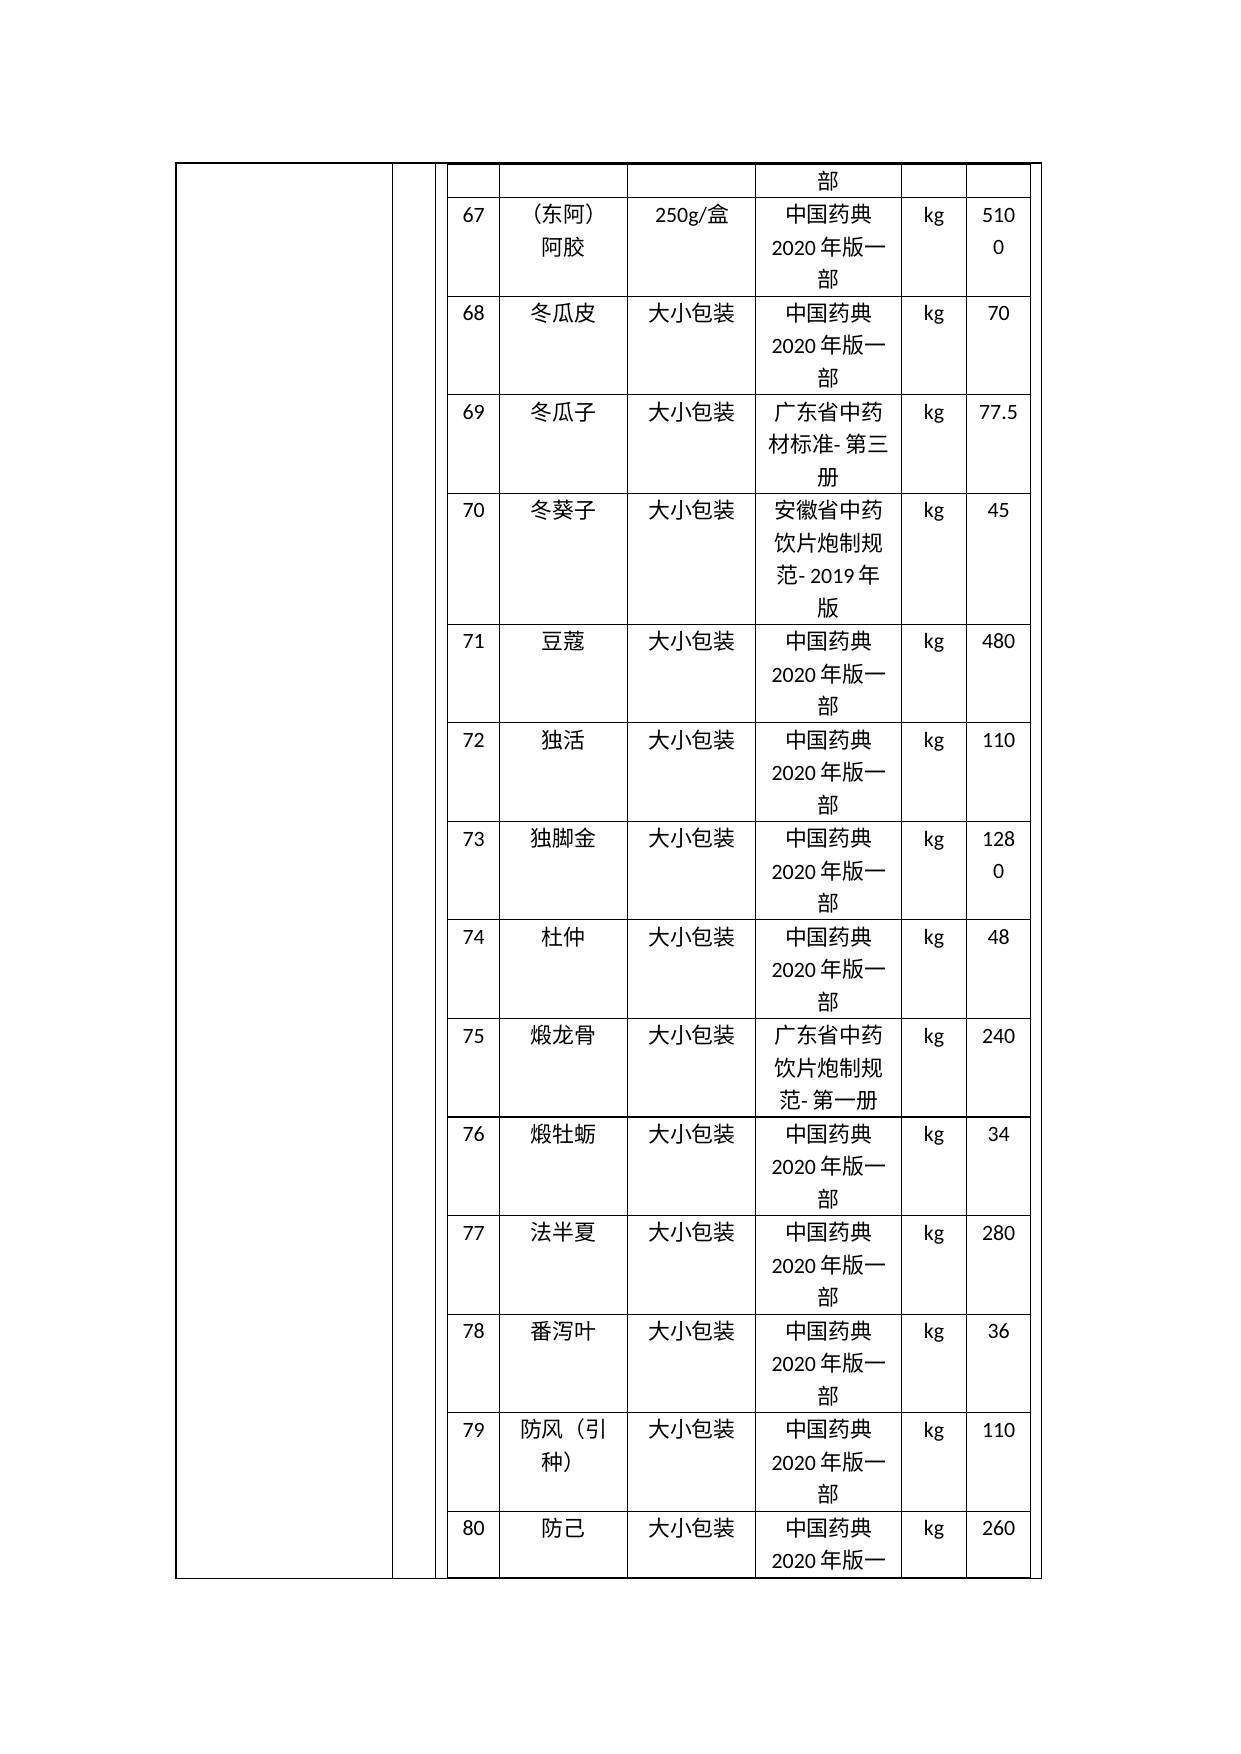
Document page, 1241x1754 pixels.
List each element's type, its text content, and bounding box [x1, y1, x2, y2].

table_cell 一、规格及执行标准： 中药饮片需求一览表 [448, 395, 499, 493]
table_cell 一、规格及执行标准： 中药饮片需求一览表 [448, 1019, 499, 1116]
table_cell 一、规格及执行标准： 中药饮片需求一览表 [756, 822, 901, 919]
table_cell 一、规格及执行标准： 中药饮片需求一览表 [902, 297, 966, 394]
table_cell 一、规格及执行标准： 中药饮片需求一览表 [756, 1216, 901, 1314]
table_cell 一、规格及执行标准： 中药饮片需求一览表 [628, 920, 755, 1018]
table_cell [448, 165, 499, 197]
table_cell 一、规格及执行标准： 中药饮片需求一览表 [448, 1413, 499, 1511]
table_cell 一、规格及执行标准： 中药饮片需求一览表 [756, 198, 901, 296]
table_cell 一、规格及执行标准： 中药饮片需求一览表 [448, 297, 499, 394]
table_cell [177, 164, 392, 1578]
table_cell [902, 1512, 966, 1577]
table_cell 一、规格及执行标准： 中药饮片需求一览表 [628, 494, 755, 624]
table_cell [436, 164, 447, 1578]
table_cell 一、规格及执行标准： 中药饮片需求一览表 [628, 1118, 755, 1215]
table_cell 一、规格及执行标准： 中药饮片需求一览表 [500, 395, 627, 493]
table_cell 一、规格及执行标准： 中药饮片需求一览表 [902, 822, 966, 919]
table_cell 一、规格及执行标准： 中药饮片需求一览表 [628, 297, 755, 394]
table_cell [500, 1512, 627, 1577]
table_cell 一、规格及执行标准： 中药饮片需求一览表 [756, 723, 901, 821]
table_cell 一、规格及执行标准： 中药饮片需求一览表 [628, 198, 755, 296]
table_cell 一、规格及执行标准： 中药饮片需求一览表 [448, 494, 499, 624]
table_cell 一、规格及执行标准： 中药饮片需求一览表 [902, 395, 966, 493]
table_cell 一、规格及执行标准： 中药饮片需求一览表 [500, 625, 627, 722]
table_cell 一、规格及执行标准： 中药饮片需求一览表 [902, 723, 966, 821]
table_cell 一、规格及执行标准： 中药饮片需求一览表 [967, 395, 1030, 493]
table_cell 一、规格及执行标准： 中药饮片需求一览表 [500, 1216, 627, 1314]
table_cell 一、规格及执行标准： 中药饮片需求一览表 [448, 723, 499, 821]
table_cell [756, 1512, 901, 1577]
table_cell 一、规格及执行标准： 中药饮片需求一览表 [500, 494, 627, 624]
table_cell 一、规格及执行标准： 中药饮片需求一览表 [628, 1413, 755, 1511]
table_cell 一、规格及执行标准： 中药饮片需求一览表 [500, 1315, 627, 1412]
table_cell 一、规格及执行标准： 中药饮片需求一览表 [500, 198, 627, 296]
table_cell 一、规格及执行标准： 中药饮片需求一览表 [448, 1315, 499, 1412]
table_cell 一、规格及执行标准： 中药饮片需求一览表 [902, 1413, 966, 1511]
table_cell 一、规格及执行标准： 中药饮片需求一览表 [902, 198, 966, 296]
table_cell 一、规格及执行标准： 中药饮片需求一览表 [500, 297, 627, 394]
table_cell 一、规格及执行标准： 中药饮片需求一览表 [448, 822, 499, 919]
table_cell 一、规格及执行标准： 中药饮片需求一览表 [967, 198, 1030, 296]
table_cell 一、规格及执行标准： 中药饮片需求一览表 [500, 920, 627, 1018]
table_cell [1031, 164, 1041, 1578]
table_cell 一、规格及执行标准： 中药饮片需求一览表 [756, 1413, 901, 1511]
table_cell 一、规格及执行标准： 中药饮片需求一览表 [902, 1118, 966, 1215]
table_cell 一、规格及执行标准： 中药饮片需求一览表 [628, 625, 755, 722]
table_cell 一、规格及执行标准： 中药饮片需求一览表 [756, 494, 901, 624]
table_cell 一、规格及执行标准： 中药饮片需求一览表 [448, 1118, 499, 1215]
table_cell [756, 165, 901, 197]
table_cell 一、规格及执行标准： 中药饮片需求一览表 [967, 1019, 1030, 1116]
table_cell 一、规格及执行标准： 中药饮片需求一览表 [500, 1413, 627, 1511]
table_cell 一、规格及执行标准： 中药饮片需求一览表 [628, 1216, 755, 1314]
table_cell 一、规格及执行标准： 中药饮片需求一览表 [500, 822, 627, 919]
table_cell 一、规格及执行标准： 中药饮片需求一览表 [967, 1413, 1030, 1511]
table_cell 一、规格及执行标准： 中药饮片需求一览表 [756, 1315, 901, 1412]
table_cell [448, 1512, 499, 1577]
table_cell 一、规格及执行标准： 中药饮片需求一览表 [756, 1118, 901, 1215]
table_cell 一、规格及执行标准： 中药饮片需求一览表 [967, 723, 1030, 821]
table_cell 一、规格及执行标准： 中药饮片需求一览表 [448, 1216, 499, 1314]
table_cell 一、规格及执行标准： 中药饮片需求一览表 [902, 1019, 966, 1116]
table_cell 一、规格及执行标准： 中药饮片需求一览表 [967, 1216, 1030, 1314]
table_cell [967, 165, 1030, 197]
table_cell 一、规格及执行标准： 中药饮片需求一览表 [448, 198, 499, 296]
table_cell 一、规格及执行标准： 中药饮片需求一览表 [628, 723, 755, 821]
table_cell 一、规格及执行标准： 中药饮片需求一览表 [902, 1216, 966, 1314]
table_cell 一、规格及执行标准： 中药饮片需求一览表 [967, 1315, 1030, 1412]
table_cell 一、规格及执行标准： 中药饮片需求一览表 [628, 822, 755, 919]
table_cell 一、规格及执行标准： 中药饮片需求一览表 [756, 625, 901, 722]
table_cell 一、规格及执行标准： 中药饮片需求一览表 [967, 494, 1030, 624]
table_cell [628, 1512, 755, 1577]
table_cell 一、规格及执行标准： 中药饮片需求一览表 [756, 920, 901, 1018]
table_cell 一、规格及执行标准： 中药饮片需求一览表 [628, 395, 755, 493]
table_cell 一、规格及执行标准： 中药饮片需求一览表 [500, 1019, 627, 1116]
table_cell 一、规格及执行标准： 中药饮片需求一览表 [628, 1315, 755, 1412]
table_cell 一、规格及执行标准： 中药饮片需求一览表 [967, 297, 1030, 394]
table_cell 一、规格及执行标准： 中药饮片需求一览表 [628, 1019, 755, 1116]
table_cell 一、规格及执行标准： 中药饮片需求一览表 [902, 494, 966, 624]
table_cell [967, 1512, 1030, 1577]
table_cell 一、规格及执行标准： 中药饮片需求一览表 [967, 822, 1030, 919]
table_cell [500, 165, 627, 197]
table_cell 一、规格及执行标准： 中药饮片需求一览表 [448, 920, 499, 1018]
table_cell 一、规格及执行标准： 中药饮片需求一览表 [756, 1019, 901, 1116]
table_cell 一、规格及执行标准： 中药饮片需求一览表 [902, 1315, 966, 1412]
table_cell 一、规格及执行标准： 中药饮片需求一览表 [500, 723, 627, 821]
table_cell 一、规格及执行标准： 中药饮片需求一览表 [902, 625, 966, 722]
table_cell 一、规格及执行标准： 中药饮片需求一览表 [902, 920, 966, 1018]
table_cell 一、规格及执行标准： 中药饮片需求一览表 [967, 625, 1030, 722]
table_cell 一、规格及执行标准： 中药饮片需求一览表 [500, 1118, 627, 1215]
table_cell 一、规格及执行标准： 中药饮片需求一览表 [448, 625, 499, 722]
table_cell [902, 165, 966, 197]
table_cell 1 [393, 164, 435, 1578]
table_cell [628, 165, 755, 197]
table_cell 一、规格及执行标准： 中药饮片需求一览表 [756, 297, 901, 394]
table_cell 一、规格及执行标准： 中药饮片需求一览表 [967, 1118, 1030, 1215]
table_cell 一、规格及执行标准： 中药饮片需求一览表 [756, 395, 901, 493]
table_cell 一、规格及执行标准： 中药饮片需求一览表 [967, 920, 1030, 1018]
